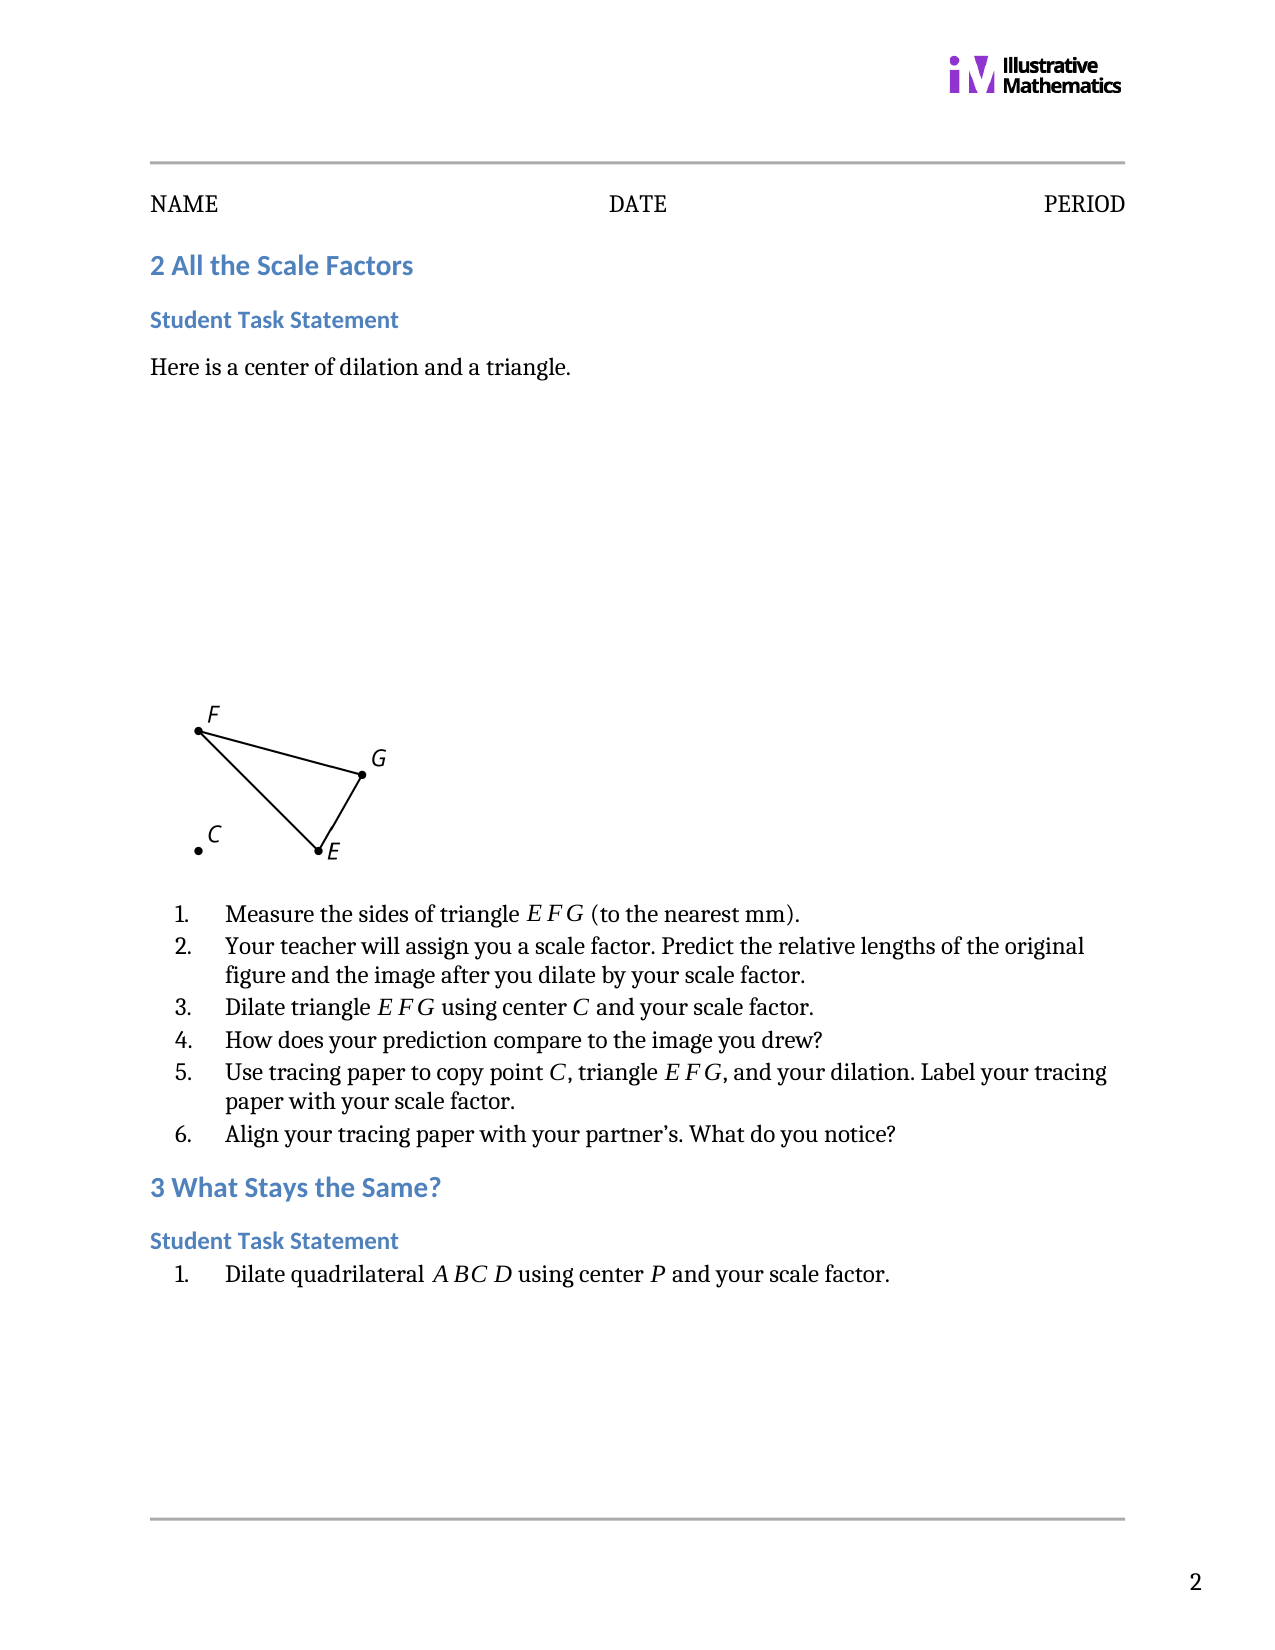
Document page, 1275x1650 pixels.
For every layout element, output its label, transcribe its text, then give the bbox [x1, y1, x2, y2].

subtitle 3 What Stays the Same? [150, 1169, 1125, 1205]
list Your teacher will assign you a scale factor. Predict the relative lengths of the original figure and the image after you dilate by your scale factor. [175, 932, 1125, 989]
list Dilate triangle using center and your scale factor. [175, 993, 1125, 1022]
picture [949, 55, 1121, 93]
list Align your tracing paper with your partner’s. What do you notice? [175, 1119, 1125, 1148]
subtitle 2 All the Scale Factors [150, 247, 1125, 283]
text Here is a center of dilation and a triangle. [150, 353, 1125, 382]
list Measure the sides of triangle (to the nearest mm). [175, 899, 1125, 928]
subtitle Student Task Statement [150, 304, 1125, 334]
list Use tracing paper to copy point , triangle , and your dilation. Label your tracing paper with your scale factor. [175, 1058, 1125, 1116]
picture [168, 400, 657, 881]
list Dilate quadrilateral using center and your scale factor. [175, 1260, 1125, 1288]
subtitle Student Task Statement [150, 1226, 1125, 1256]
list How does your prediction compare to the image you drew? [175, 1026, 1125, 1054]
